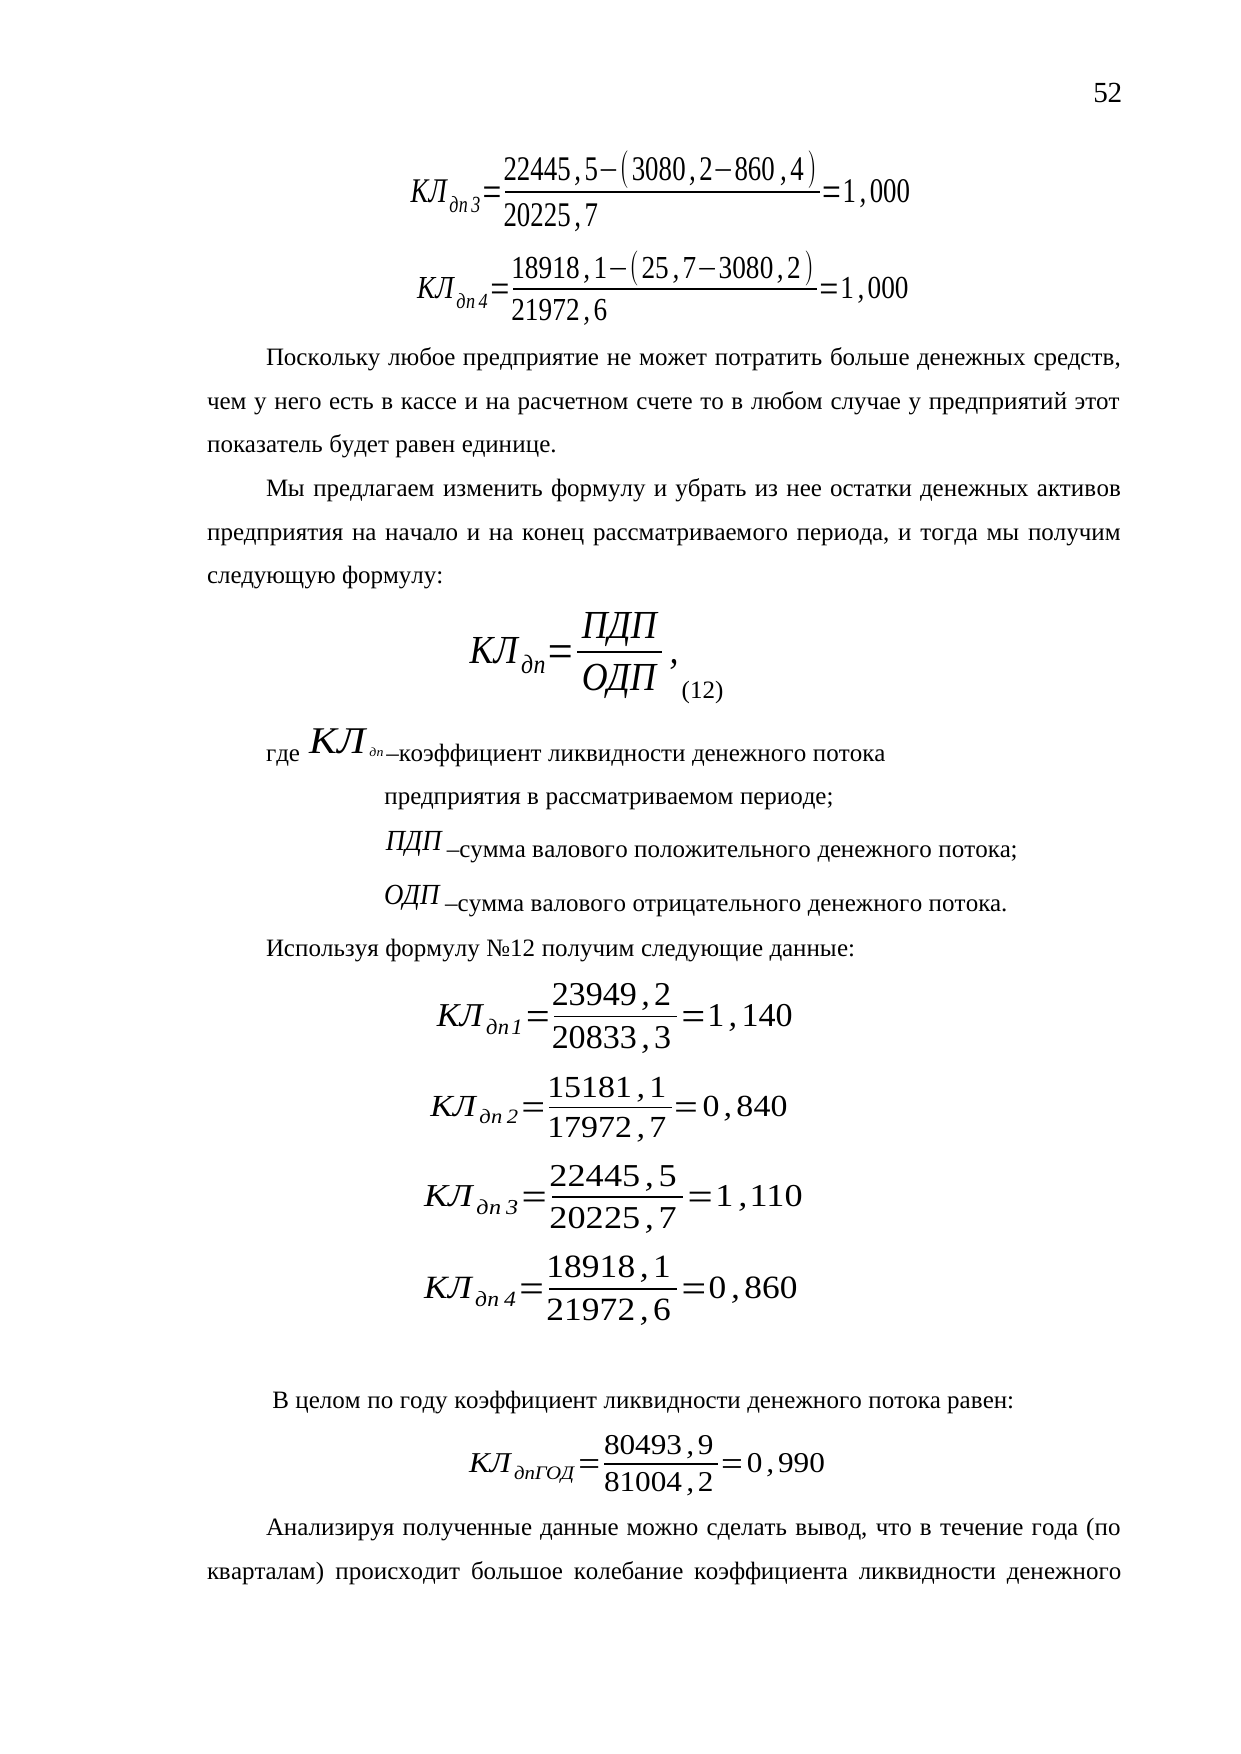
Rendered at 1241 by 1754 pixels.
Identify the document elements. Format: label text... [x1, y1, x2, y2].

text Используя формулу №12 получим следующие данные: [207, 932, 1122, 962]
text –сумма валового отрицательного денежного потока. [310, 878, 1122, 918]
text Поскольку любое предприятие не может потратить больше денежных средств, чем у него есть в кассе и на расчетном счете то в любом случае у предприятий этот показатель будет равен единице. [207, 342, 1122, 458]
text (12) [207, 603, 1122, 704]
text Мы предлагаем изменить формулу и убрать из нее остатки денежных активов предприятия на начало и на конец рассматриваемого периода, и тогда мы получим следующую формулу: [207, 473, 1122, 589]
text где –коэффициент ликвидности денежного потока [207, 719, 1122, 767]
text –сумма валового положительного денежного потока; [310, 824, 1122, 864]
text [207, 1512, 1122, 1585]
text В целом по году коэффициент ликвидности денежного потока равен: [207, 1385, 1122, 1414]
text предприятия в рассматриваемом периоде; [310, 781, 1122, 810]
